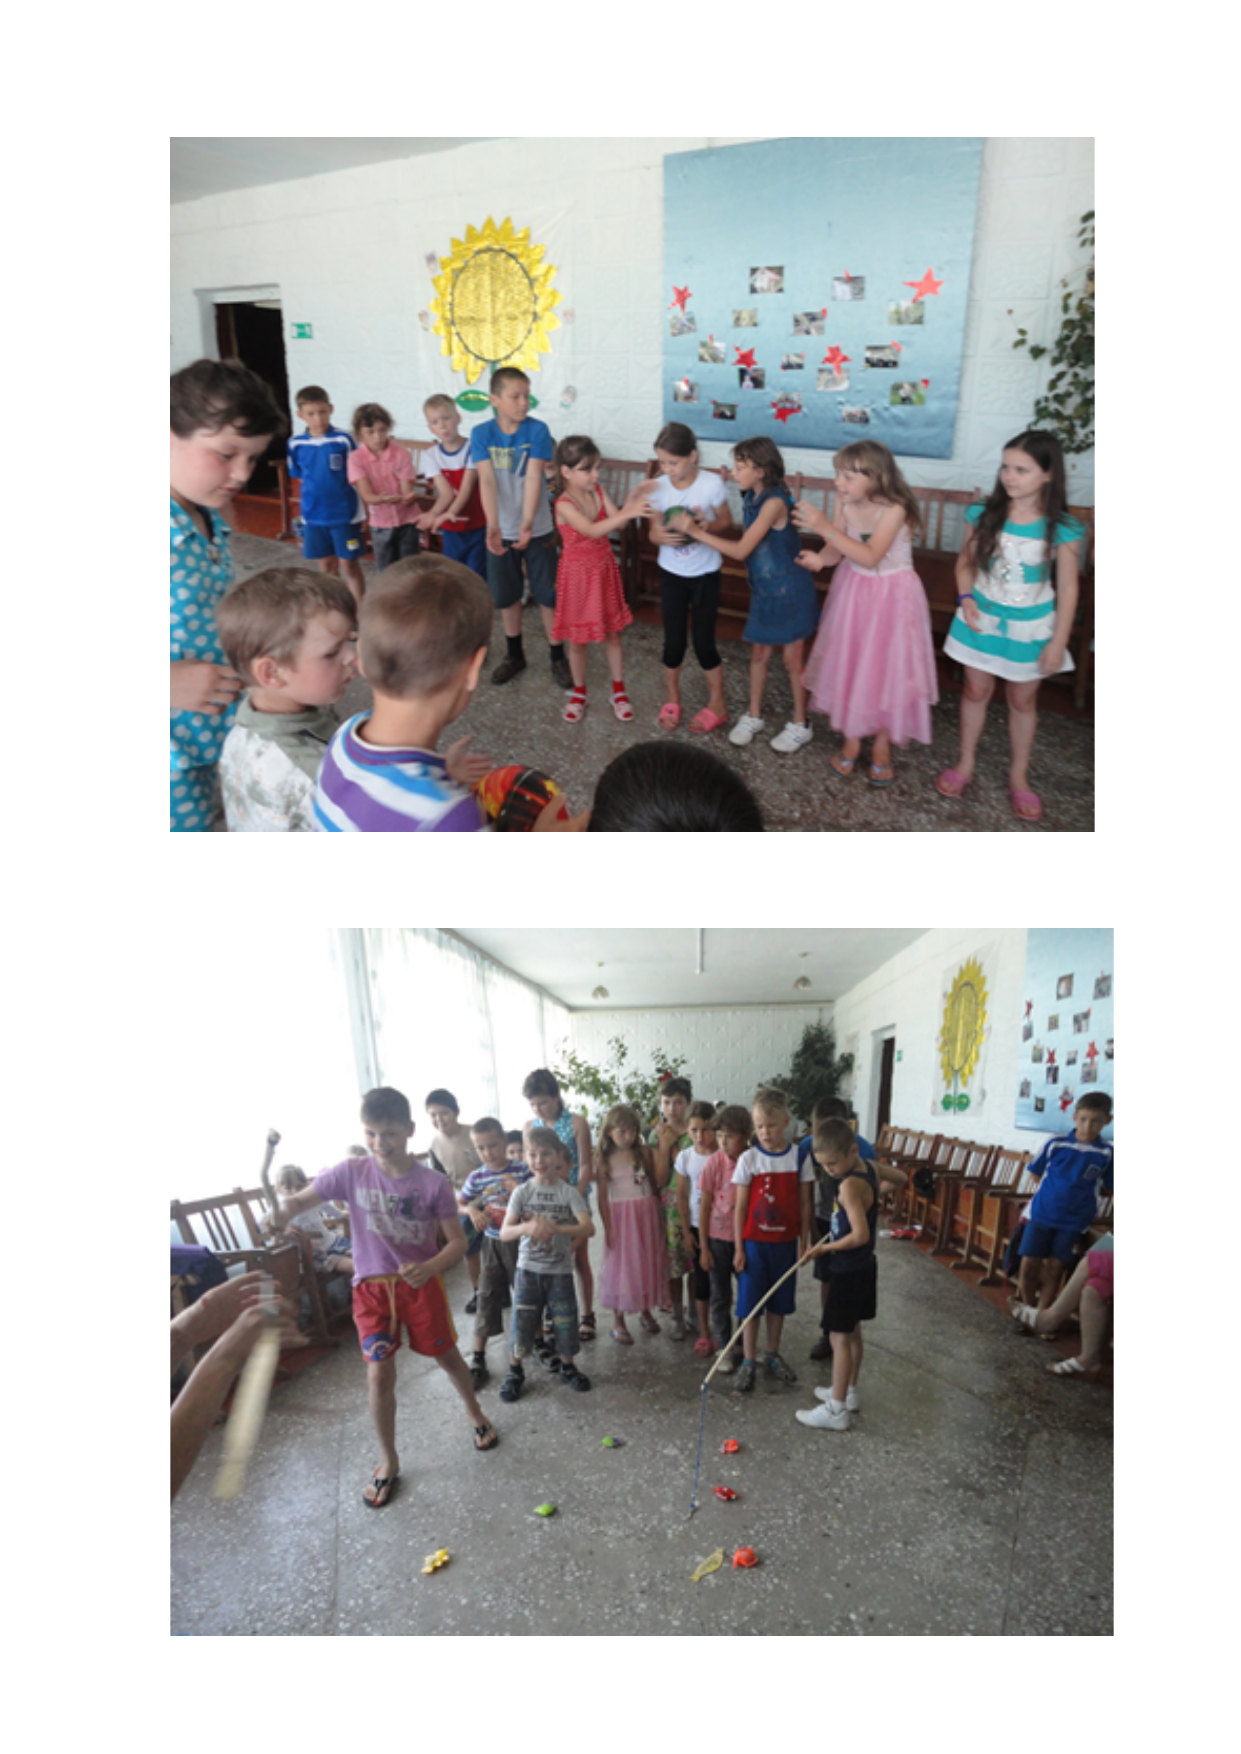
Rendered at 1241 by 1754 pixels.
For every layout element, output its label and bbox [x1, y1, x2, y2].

picture [170, 928, 1114, 1636]
picture [170, 137, 1095, 832]
